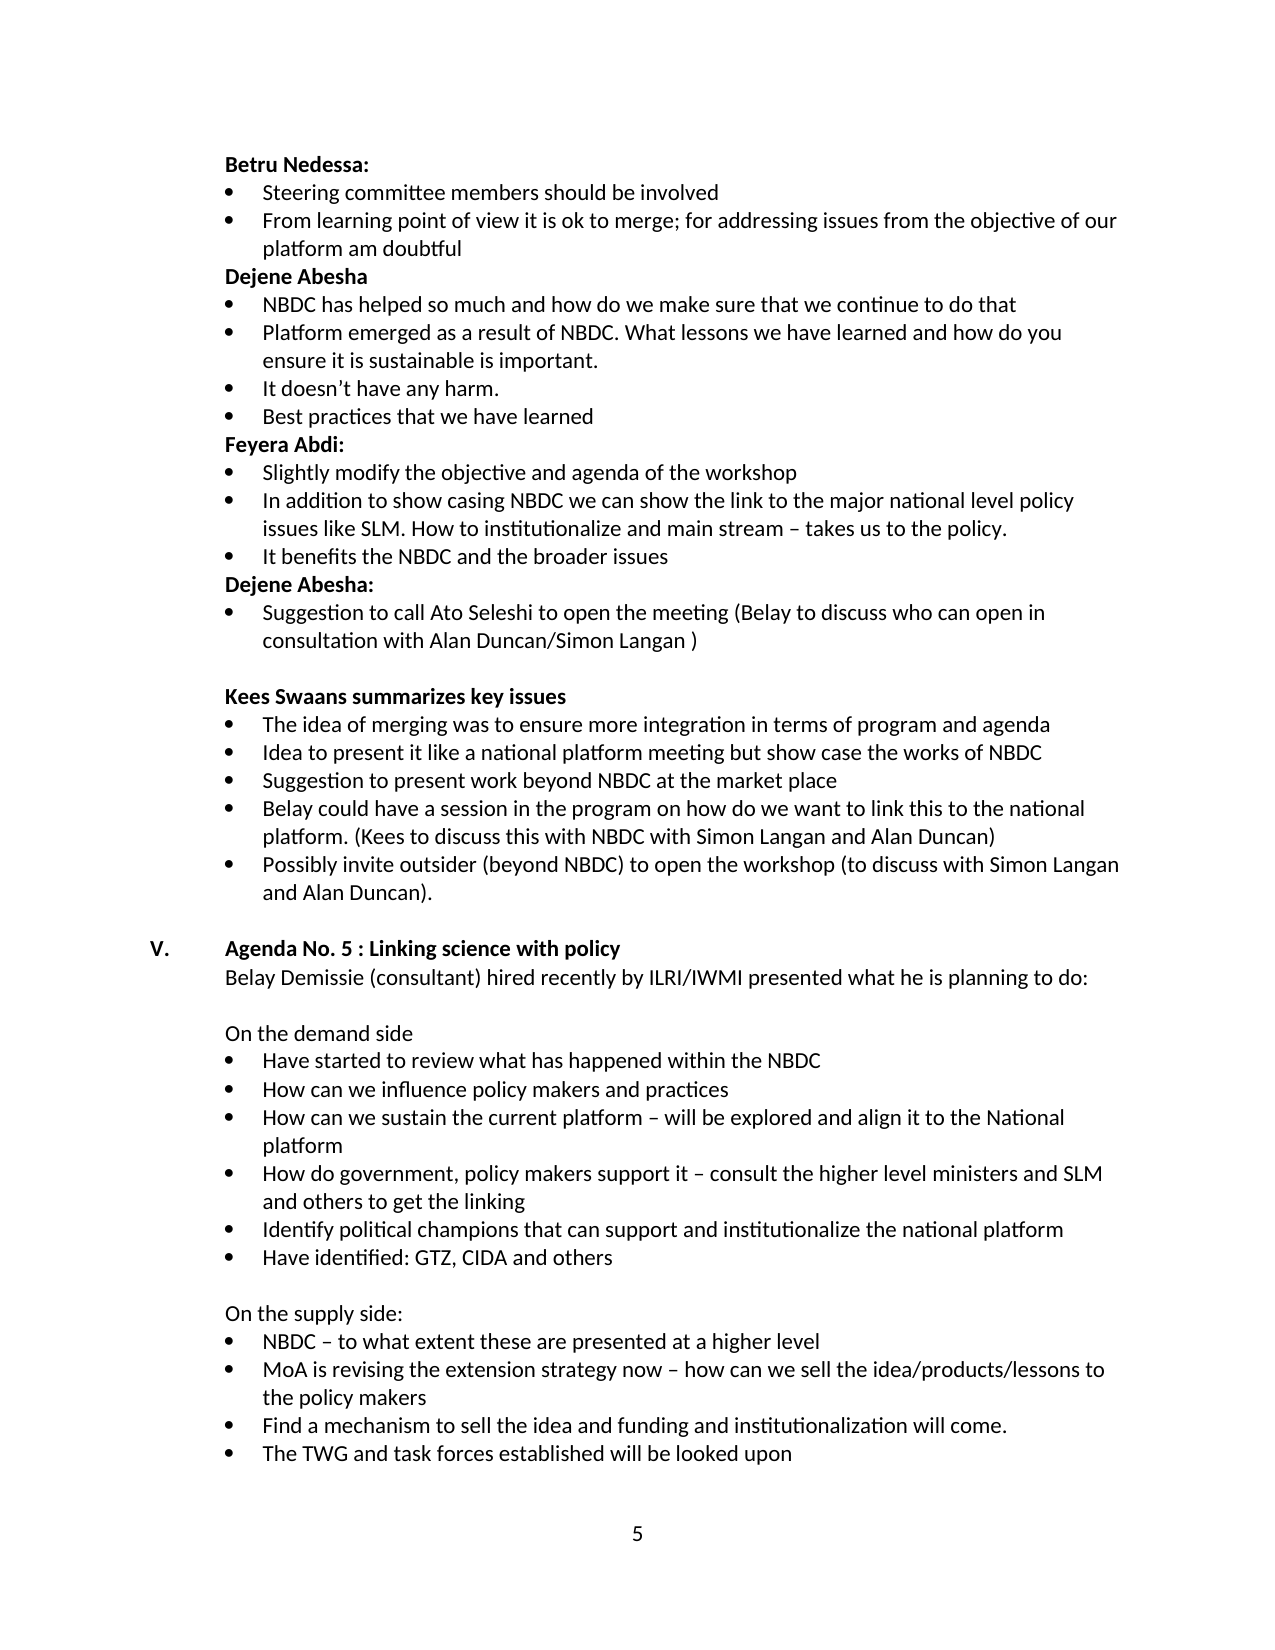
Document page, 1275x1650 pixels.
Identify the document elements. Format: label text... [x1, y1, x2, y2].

list The idea of merging was to ensure more integration in terms of program and agenda [225, 710, 1125, 738]
text Dejene Abesha [150, 262, 1125, 290]
list Find a mechanism to sell the idea and funding and institutionalization will come. [225, 1411, 1125, 1439]
list Identify political champions that can support and institutionalize the national platform [225, 1215, 1125, 1243]
text Dejene Abesha: [150, 570, 1125, 598]
text On the demand side [150, 1019, 1125, 1047]
list Idea to present it like a national platform meeting but show case the works of NBDC [225, 738, 1125, 766]
list Have identified: GTZ, CIDA and others [225, 1243, 1125, 1271]
list Steering committee members should be involved [225, 178, 1125, 206]
list From learning point of view it is ok to merge; for addressing issues from the objective of our platform am doubtful [225, 206, 1125, 262]
list How can we influence policy makers and practices [225, 1075, 1125, 1103]
list How can we sustain the current platform – will be explored and align it to the National platform [225, 1103, 1125, 1159]
text Feyera Abdi: [150, 430, 1125, 458]
list NBDC – to what extent these are presented at a higher level [225, 1327, 1125, 1355]
list Best practices that we have learned [225, 402, 1125, 430]
list Belay could have a session in the program on how do we want to link this to the national platform. (Kees to discuss this with NBDC with Simon Langan and Alan Duncan) [225, 794, 1125, 851]
text Betru Nedessa: [187, 150, 1125, 178]
list Slightly modify the objective and agenda of the workshop [225, 458, 1125, 486]
list How do government, policy makers support it – consult the higher level ministers and SLM and others to get the linking [225, 1159, 1125, 1215]
text Belay Demissie (consultant) hired recently by ILRI/IWMI presented what he is planning to do: [150, 963, 1125, 991]
list The TWG and task forces established will be looked upon [225, 1439, 1125, 1467]
list It doesn’t have any harm. [225, 374, 1125, 402]
list Suggestion to present work beyond NBDC at the market place [225, 766, 1125, 794]
list Possibly invite outsider (beyond NBDC) to open the workshop (to discuss with Simon Langan and Alan Duncan). [225, 851, 1125, 907]
list MoA is revising the extension strategy now – how can we sell the idea/products/lessons to the policy makers [225, 1355, 1125, 1411]
list Have started to review what has happened within the NBDC [225, 1047, 1125, 1075]
list In addition to show casing NBDC we can show the link to the major national level policy issues like SLM. How to institutionalize and main stream – takes us to the policy. [225, 486, 1125, 542]
text On the supply side: [187, 1299, 1125, 1327]
list It benefits the NBDC and the broader issues [225, 542, 1125, 570]
text Kees Swaans summarizes key issues [150, 682, 1125, 710]
list NBDC has helped so much and how do we make sure that we continue to do that [225, 290, 1125, 318]
list Suggestion to call Ato Seleshi to open the meeting (Belay to discuss who can open in consultation with Alan Duncan/Simon Langan ) [225, 598, 1125, 654]
list Agenda No. 5 : Linking science with policy [150, 934, 1125, 963]
list Platform emerged as a result of NBDC. What lessons we have learned and how do you ensure it is sustainable is important. [225, 318, 1125, 374]
